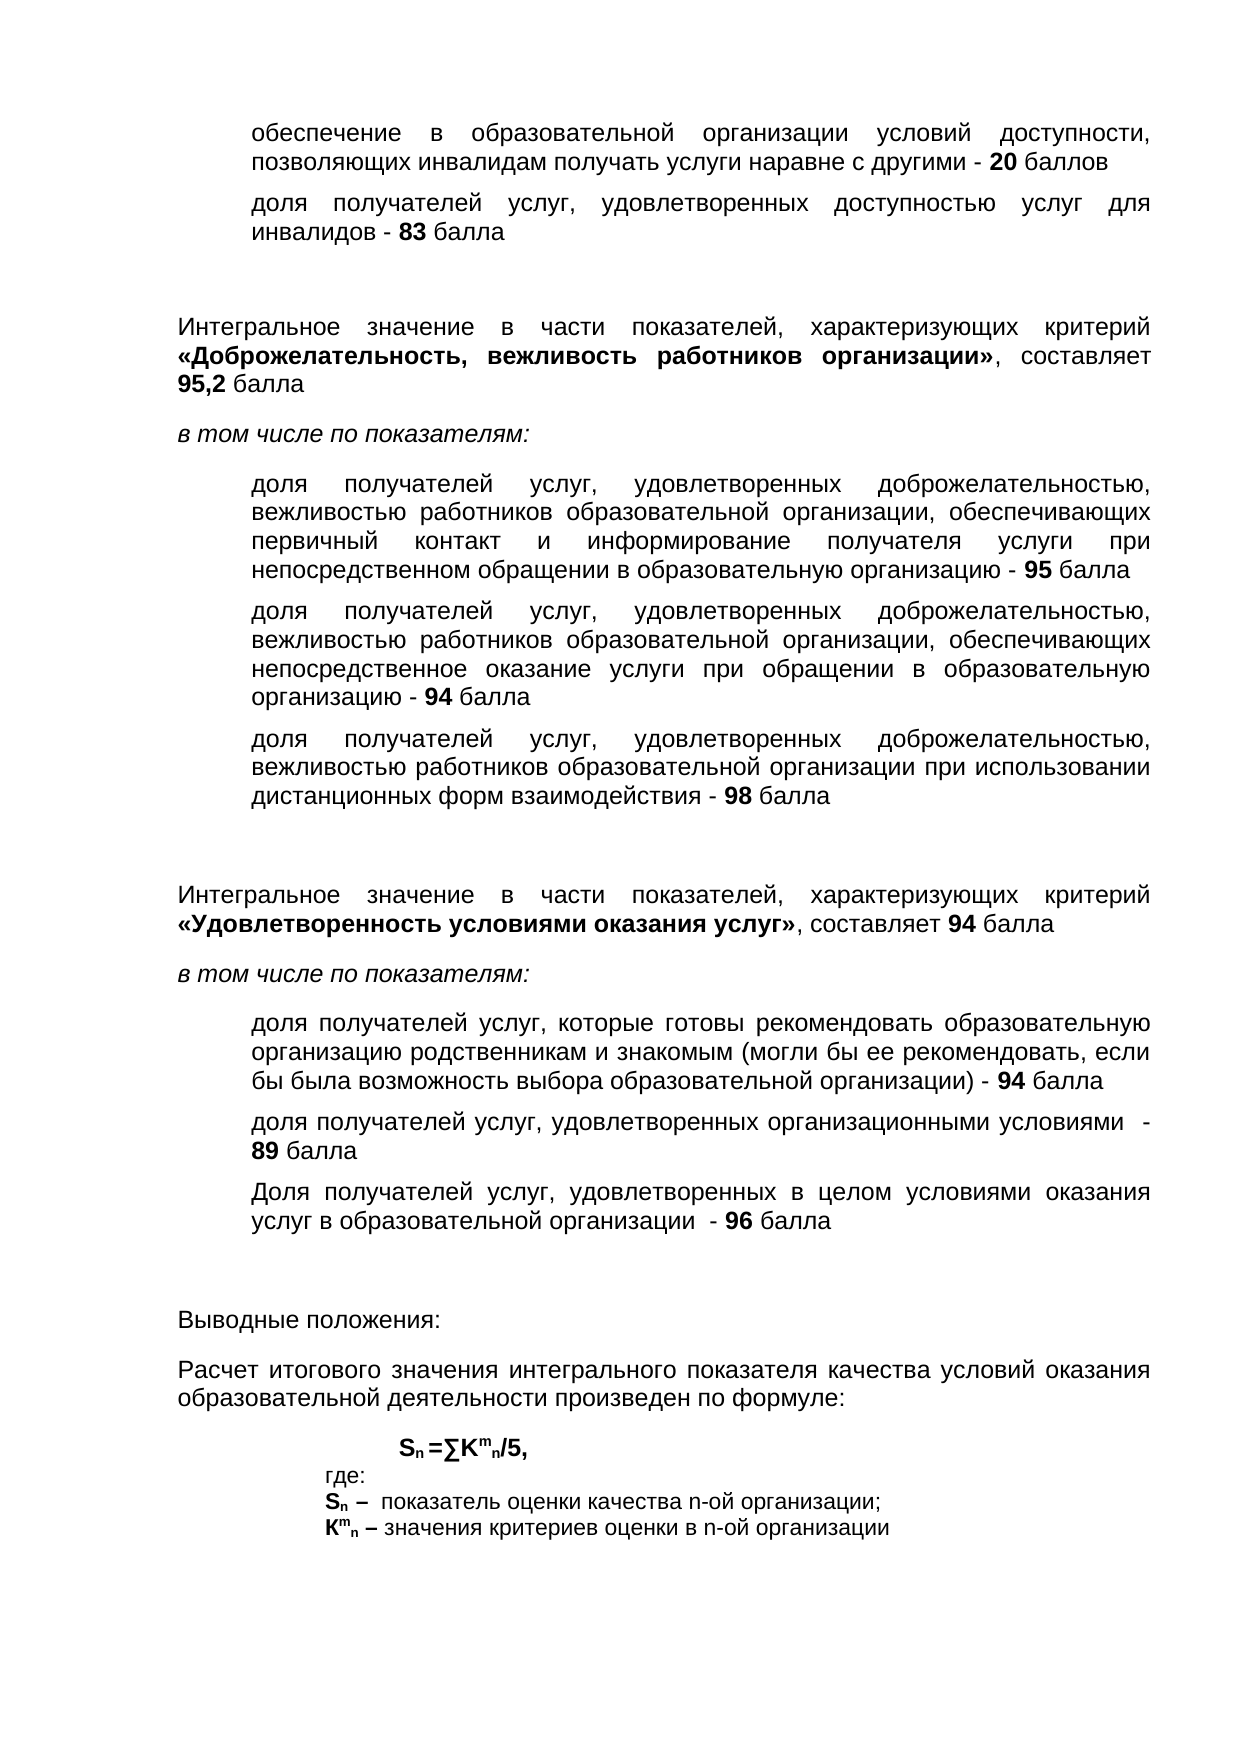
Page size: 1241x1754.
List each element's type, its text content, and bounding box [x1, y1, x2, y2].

text доля получателей услуг, удовлетворенных доброжелательностью, вежливостью работников образовательной организации, обеспечивающих непосредственное оказание услуги при обращении в образовательную организацию - 94 балла [251, 596, 1152, 711]
text Интегральное значение в части показателей, характеризующих критерий «Доброжелательность, вежливость работников организации», составляет 95,2 балла [177, 312, 1152, 398]
text Выводные положения: [177, 1305, 1152, 1334]
text где: [325, 1462, 1152, 1488]
text обеспечение в образовательной организации условий доступности, позволяющих инвалидам получать услуги наравне с другими - 20 баллов [251, 118, 1152, 176]
text доля получателей услуг, удовлетворенных доброжелательностью, вежливостью работников образовательной организации, обеспечивающих первичный контакт и информирование получателя услуги при непосредственном обращении в образовательную организацию - 95 балла [251, 468, 1152, 583]
text Кmn – значения критериев оценки в n-ой организации [325, 1514, 1152, 1541]
text доля получателей услуг, удовлетворенных организационными условиями - 89 балла [251, 1107, 1152, 1164]
text доля получателей услуг, которые готовы рекомендовать образовательную организацию родственникам и знакомым (могли бы ее рекомендовать, если бы была возможность выбора образовательной организации) - 94 балла [251, 1008, 1152, 1094]
text доля получателей услуг, удовлетворенных доброжелательностью, вежливостью работников образовательной организации при использовании дистанционных форм взаимодействия - 98 балла [251, 723, 1152, 810]
text Расчет итогового значения интегрального показателя качества условий оказания образовательной деятельности произведен по формуле: [177, 1354, 1152, 1412]
text Интегральное значение в части показателей, характеризующих критерий «Удовлетворенность условиями оказания услуг», составляет 94 балла [177, 880, 1152, 938]
text в том числе по показателям: [177, 419, 1152, 448]
text доля получателей услуг, удовлетворенных доступностью услуг для инвалидов - 83 балла [251, 188, 1152, 246]
text Доля получателей услуг, удовлетворенных в целом условиями оказания услуг в образовательной организации - 96 балла [251, 1177, 1152, 1234]
text Sn – показатель оценки качества n-ой организации; [325, 1488, 1152, 1514]
text Sn =∑Kmn/5, [398, 1433, 1152, 1462]
text в том числе по показателям: [177, 959, 1152, 987]
